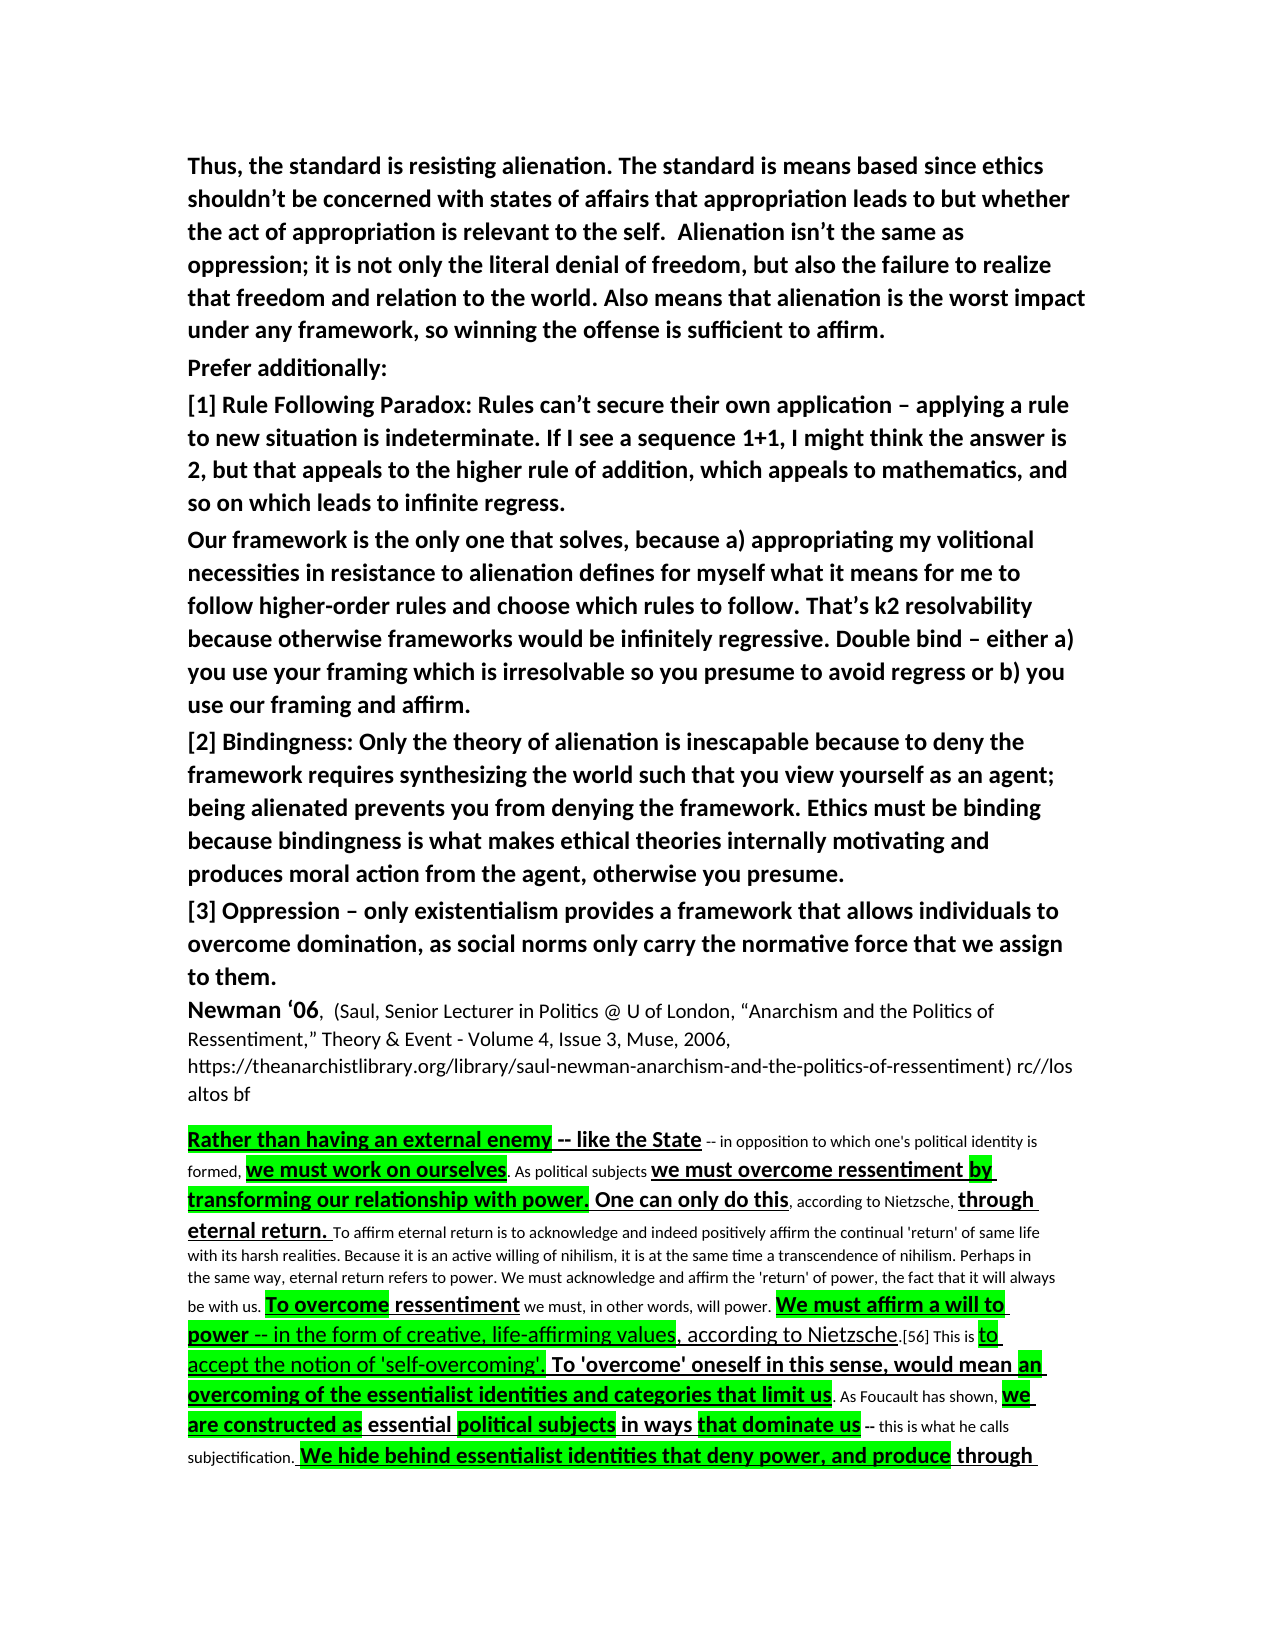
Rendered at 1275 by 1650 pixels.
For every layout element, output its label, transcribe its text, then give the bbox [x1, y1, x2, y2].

text Newman ‘06, (Saul, Senior Lecturer in Politics @ U of London, “Anarchism and the Politics of Ressentiment,” Theory & Event - Volume 4, Issue 3, Muse, 2006, https://theanarchistlibrary.org/library/saul-newman-anarchism-and-the-politics-of-ressentiment) rc//los altos bf [187, 994, 1087, 1106]
subtitle Thus, the standard is resisting alienation. The standard is means based since ethics shouldn’t be concerned with states of affairs that appropriation leads to but whether the act of appropriation is relevant to the self. Alienation isn’t the same as oppression; it is not only the literal denial of freedom, but also the failure to realize that freedom and relation to the world. Also means that alienation is the worst impact under any framework, so winning the offense is sufficient to affirm. [187, 150, 1087, 345]
subtitle [3] Oppression – only existentialism provides a framework that allows individuals to overcome domination, as social norms only carry the normative force that we assign to them. [187, 895, 1087, 991]
subtitle Prefer additionally: [187, 352, 1087, 382]
subtitle Our framework is the only one that solves, because a) appropriating my volitional necessities in resistance to alienation defines for myself what it means for me to follow higher-order rules and choose which rules to follow. That’s k2 resolvability because otherwise frameworks would be infinitely regressive. Double bind – either a) you use your framing which is irresolvable so you presume to avoid regress or b) you use our framing and affirm. [187, 524, 1087, 720]
subtitle [1] Rule Following Paradox: Rules can’t secure their own application – applying a rule to new situation is indeterminate. If I see a sequence 1+1, I might think the answer is 2, but that appeals to the higher rule of addition, which appeals to mathematics, and so on which leads to infinite regress. [187, 389, 1087, 518]
subtitle [2] Bindingness: Only the theory of alienation is inescapable because to deny the framework requires synthesizing the world such that you view yourself as an agent; being alienated prevents you from denying the framework. Ethics must be binding because bindingness is what makes ethical theories internally motivating and produces moral action from the agent, otherwise you presume. [187, 726, 1087, 888]
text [187, 1125, 1057, 1469]
